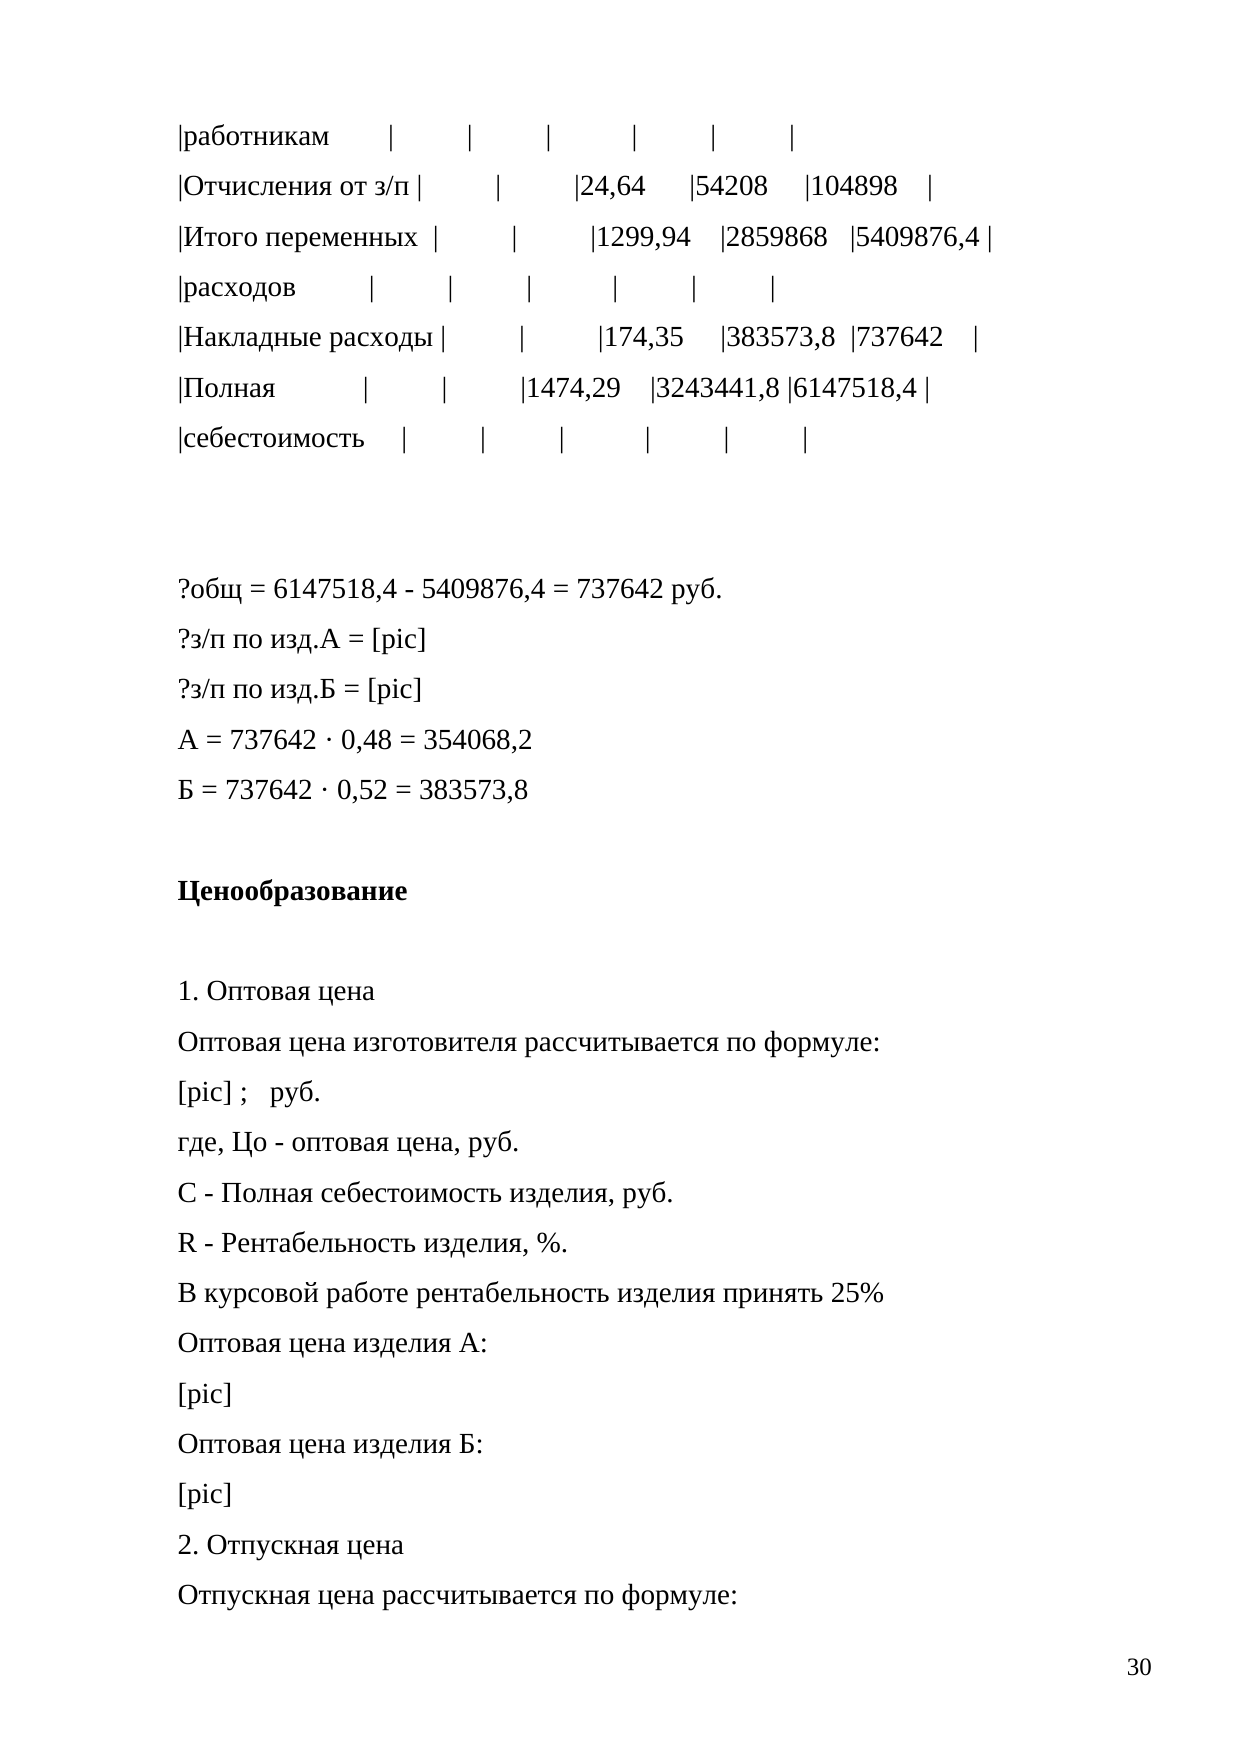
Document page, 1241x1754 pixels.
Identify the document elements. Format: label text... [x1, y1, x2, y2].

text В курсовой работе рентабельность изделия принять 25% [177, 1275, 1152, 1309]
text R - Рентабельность изделия, %. [177, 1225, 1152, 1258]
text |работникам | | | | | | [177, 118, 1152, 152]
text |себестоимость | | | | | | [177, 420, 1152, 453]
text Отпускная цена рассчитывается по формуле: [177, 1577, 1152, 1611]
text [pic] [177, 1477, 1152, 1510]
text Оптовая цена изделия А: [177, 1326, 1152, 1359]
text Оптовая цена изготовителя рассчитывается по формуле: [177, 1024, 1152, 1057]
text |расходов | | | | | | [177, 269, 1152, 303]
text Ценообразование [177, 873, 1152, 906]
text [pic] ; руб. [177, 1074, 1152, 1108]
text |Накладные расходы | | |174,35 |383573,8 |737642 | [177, 319, 1152, 353]
text |Отчисления от з/п | | |24,64 |54208 |104898 | [177, 168, 1152, 202]
text ?общ = 6147518,4 - 5409876,4 = 737642 руб. [177, 571, 1152, 604]
text 2. Отпускная цена [177, 1527, 1152, 1560]
text Оптовая цена изделия Б: [177, 1426, 1152, 1460]
text С - Полная себестоимость изделия, руб. [177, 1175, 1152, 1208]
text ?з/п по изд.Б = [pic] [177, 672, 1152, 705]
text 1. Оптовая цена [177, 973, 1152, 1007]
text |Итого переменных | | |1299,94 |2859868 |5409876,4 | [177, 219, 1152, 252]
text [pic] [177, 1376, 1152, 1409]
text Б = 737642 · 0,52 = 383573,8 [177, 772, 1152, 806]
text А = 737642 · 0,48 = 354068,2 [177, 722, 1152, 755]
text |Полная | | |1474,29 |3243441,8 |6147518,4 | [177, 370, 1152, 403]
text ?з/п по изд.А = [pic] [177, 621, 1152, 655]
text где, Цо - оптовая цена, руб. [177, 1124, 1152, 1158]
